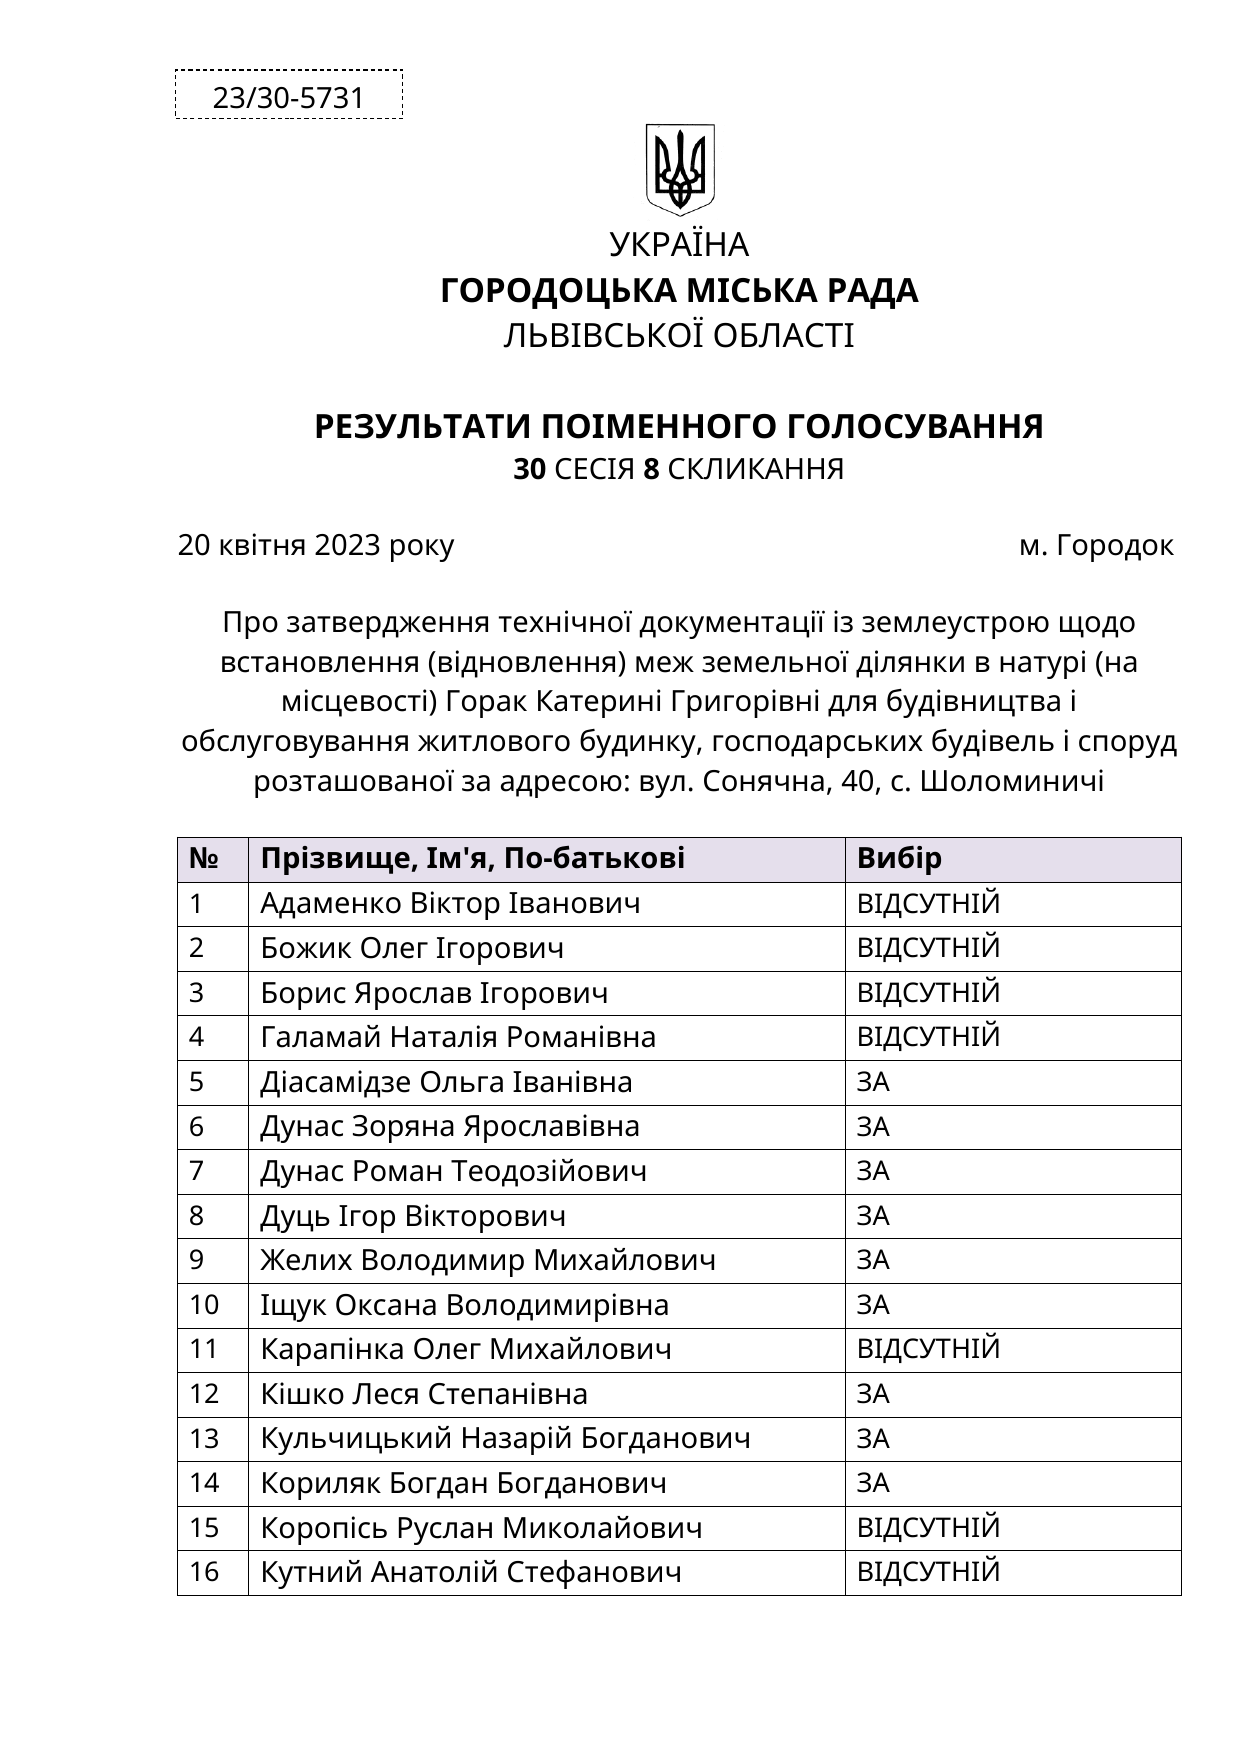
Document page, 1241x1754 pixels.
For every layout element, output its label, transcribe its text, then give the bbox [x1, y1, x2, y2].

table_cell Кутний Анатолій Стефанович [249, 1551, 845, 1595]
table_cell ВІДСУТНІЙ [846, 972, 1181, 1015]
table_cell ЗА [846, 1061, 1181, 1104]
table_cell ЗА [846, 1418, 1181, 1461]
table_cell 1 [178, 883, 248, 926]
table_cell Адаменко Віктор Іванович [249, 883, 845, 926]
text ГОРОДОЦЬКА МІСЬКА РАДА [177, 266, 1181, 312]
picture [633, 118, 726, 221]
table_cell 13 [178, 1418, 248, 1461]
table_cell Галамай Наталія Романівна [249, 1016, 845, 1060]
text Про затвердження технічної документації із землеустрою щодо встановлення (відновлення) меж земельної ділянки в натурі (на місцевості) Горак Катерині Григорівні для будівництва і обслуговування житлового будинку, господарських будівель і споруд розташованої за адресою: вул. Сонячна, 40, с. Шоломиничі [177, 601, 1181, 800]
table_cell 16 [178, 1551, 248, 1595]
table_cell 9 [178, 1239, 248, 1283]
table_cell ЗА [846, 1239, 1181, 1283]
table_cell ЗА [846, 1106, 1181, 1149]
table_cell ВІДСУТНІЙ [846, 927, 1181, 971]
table_header Прізвище, Ім'я, По-батькові [249, 838, 845, 882]
table_cell ЗА [846, 1373, 1181, 1417]
table_cell ВІДСУТНІЙ [846, 1016, 1181, 1060]
table_cell Кішко Леся Степанівна [249, 1373, 845, 1417]
table_cell ВІДСУТНІЙ [846, 1507, 1181, 1550]
text РЕЗУЛЬТАТИ ПОІМЕННОГО ГОЛОСУВАННЯ [177, 403, 1181, 448]
table_cell Кульчицький Назарій Богданович [249, 1418, 845, 1461]
table_cell 4 [178, 1016, 248, 1060]
table_cell Желих Володимир Михайлович [249, 1239, 845, 1283]
table_cell ЗА [846, 1150, 1181, 1194]
text 20 квітня 2023 року м. Городок [177, 525, 1181, 564]
table_cell 3 [178, 972, 248, 1015]
table_cell 5 [178, 1061, 248, 1104]
text 30 СЕСІЯ 8 СКЛИКАННЯ [177, 448, 1181, 488]
table_cell 7 [178, 1150, 248, 1194]
table_cell Іщук Оксана Володимирівна [249, 1284, 845, 1327]
table_cell Діасамідзе Ольга Іванівна [249, 1061, 845, 1104]
table_cell ЗА [846, 1462, 1181, 1506]
table_cell 10 [178, 1284, 248, 1327]
table_cell Карапінка Олег Михайлович [249, 1329, 845, 1372]
table_cell Дунас Зоряна Ярославівна [249, 1106, 845, 1149]
table_cell 12 [178, 1373, 248, 1417]
table_cell ВІДСУТНІЙ [846, 1329, 1181, 1372]
table_cell ВІДСУТНІЙ [846, 883, 1181, 926]
table_cell Борис Ярослав Ігорович [249, 972, 845, 1015]
table_cell 11 [178, 1329, 248, 1372]
table_cell Кориляк Богдан Богданович [249, 1462, 845, 1506]
table_cell 8 [178, 1195, 248, 1238]
table_cell Дунас Роман Теодозійович [249, 1150, 845, 1194]
table_cell Божик Олег Ігорович [249, 927, 845, 971]
text ЛЬВІВСЬКОЇ ОБЛАСТІ [177, 312, 1181, 357]
table_cell ЗА [846, 1284, 1181, 1327]
text УКРАЇНА [177, 221, 1181, 266]
table_cell 14 [178, 1462, 248, 1506]
table_header № [178, 838, 248, 882]
table_cell 2 [178, 927, 248, 971]
table_cell ЗА [846, 1195, 1181, 1238]
table_cell Коропісь Руслан Миколайович [249, 1507, 845, 1550]
table_cell Дуць Ігор Вікторович [249, 1195, 845, 1238]
table_cell 15 [178, 1507, 248, 1550]
table_header Вибір [846, 838, 1181, 882]
table_cell ВІДСУТНІЙ [846, 1551, 1181, 1595]
table_cell 6 [178, 1106, 248, 1149]
